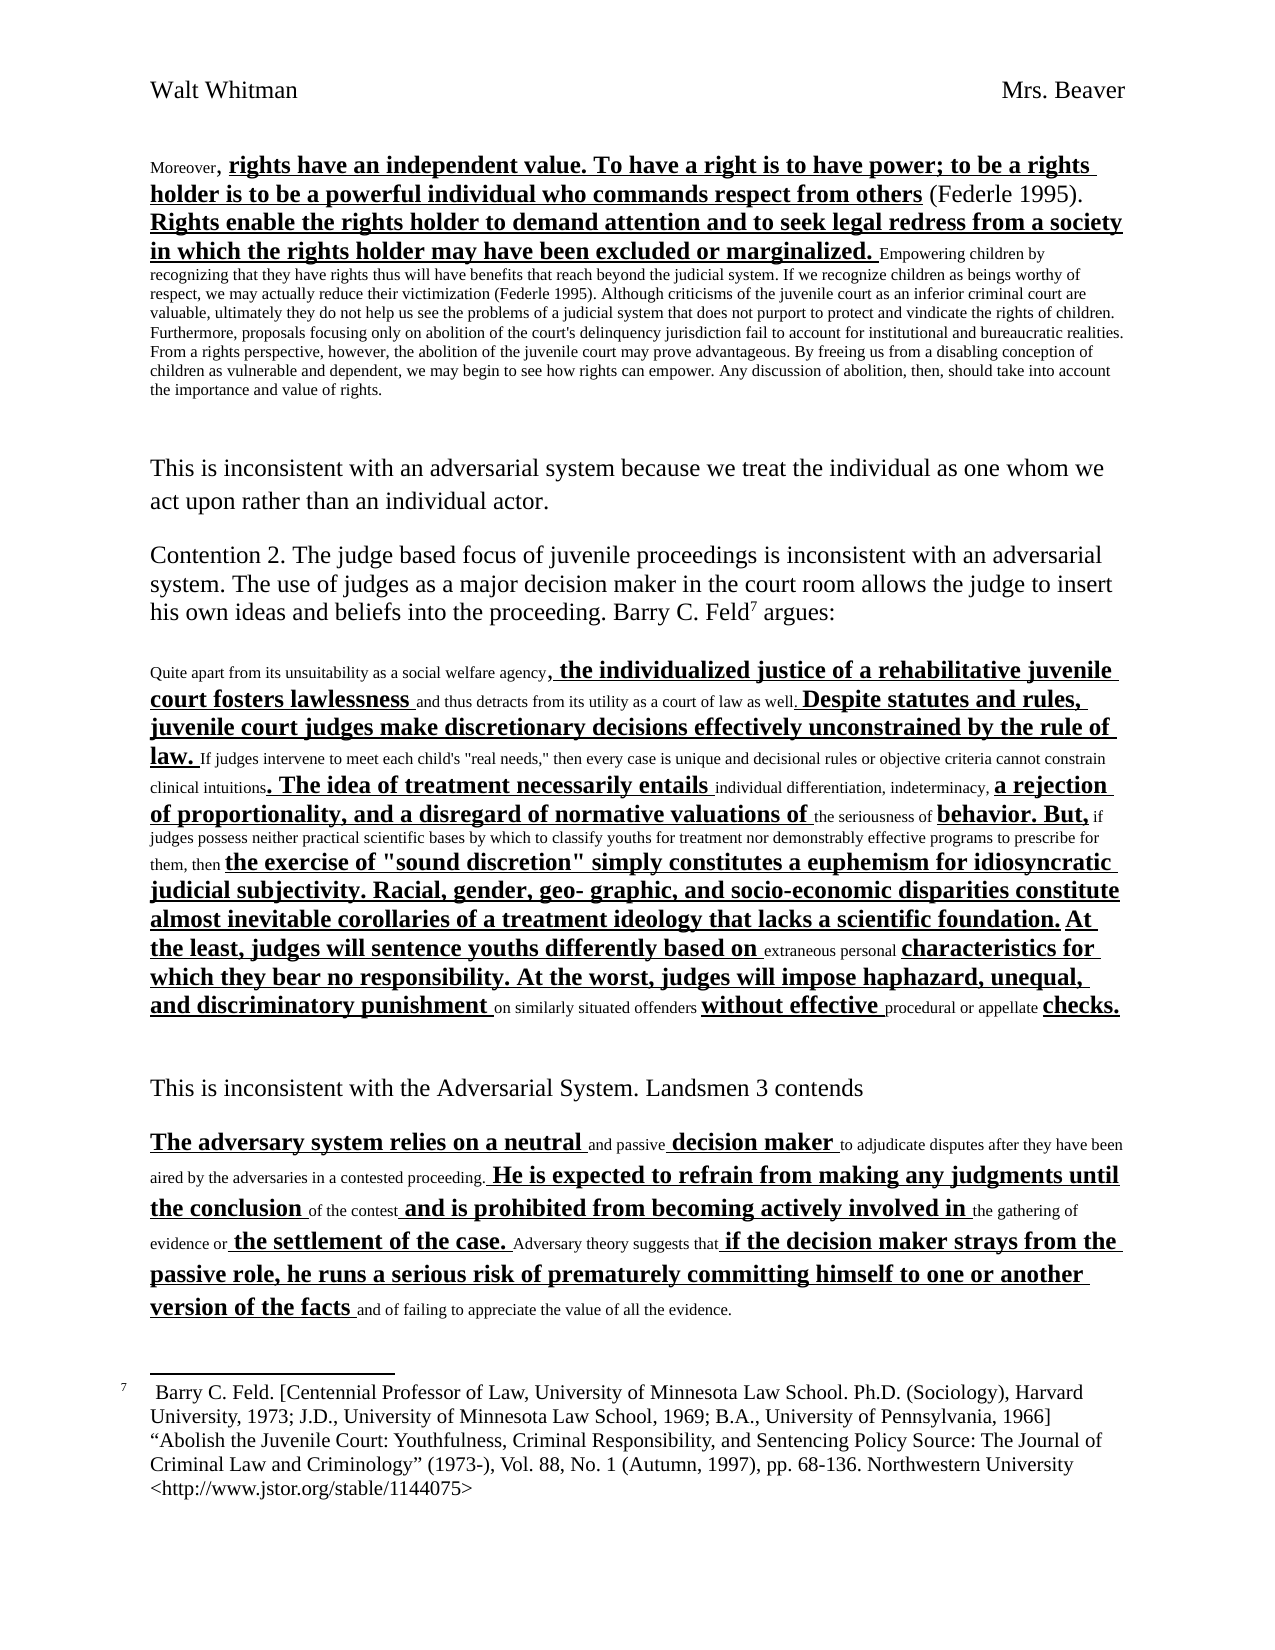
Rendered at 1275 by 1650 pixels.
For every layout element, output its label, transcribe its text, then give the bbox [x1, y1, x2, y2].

text Quite apart from its unsuitability as a social welfare agency, the individualized justice of a rehabilitative juvenile court fosters lawlessness and thus detracts from its utility as a court of law as well. Despite statutes and rules, juvenile court judges make discretionary decisions effectively unconstrained by the rule of law. If judges intervene to meet each child's "real needs," then every case is unique and decisional rules or objective criteria cannot constrain clinical intuitions. The idea of treatment necessarily entails individual differentiation, indeterminacy, a rejection of proportionality, and a disregard of normative valuations of the seriousness of behavior. But, if judges possess neither practical scientific bases by which to classify youths for treatment nor demonstrably effective programs to prescribe for them, then the exercise of "sound discretion" simply constitutes a euphemism for idiosyncratic judicial subjectivity. Racial, gender, geo- graphic, and socio-economic disparities constitute almost inevitable corollaries of a treatment ideology that lacks a scientific foundation. At the least, judges will sentence youths differently based on extraneous personal characteristics for which they bear no responsibility. At the worst, judges will impose haphazard, unequal, and discriminatory punishment on similarly situated offenders without effective procedural or appellate checks. [150, 655, 1125, 1019]
text Contention 2. The judge based focus of juvenile proceedings is inconsistent with an adversarial system. The use of judges as a major decision maker in the court room allows the judge to insert his own ideas and beliefs into the proceeding. Barry C. Feld argues: [150, 540, 1125, 626]
text This is inconsistent with the Adversarial System. Landsmen 3 contends [150, 1073, 1125, 1102]
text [150, 150, 1125, 399]
text The adversary system relies on a neutral and passive decision maker to adjudicate disputes after they have been aired by the adversaries in a contested proceeding. He is expected to refrain from making any judgments until the conclusion of the contest and is prohibited from becoming actively involved in the gathering of evidence or the settlement of the case. Adversary theory suggests that if the decision maker strays from the passive role, he runs a serious risk of prematurely committing himself to one or another version of the facts and of failing to appreciate the value of all the evidence. [150, 1127, 1125, 1321]
text This is inconsistent with an adversarial system because we treat the individual as one whom we act upon rather than an individual actor. [150, 453, 1125, 515]
